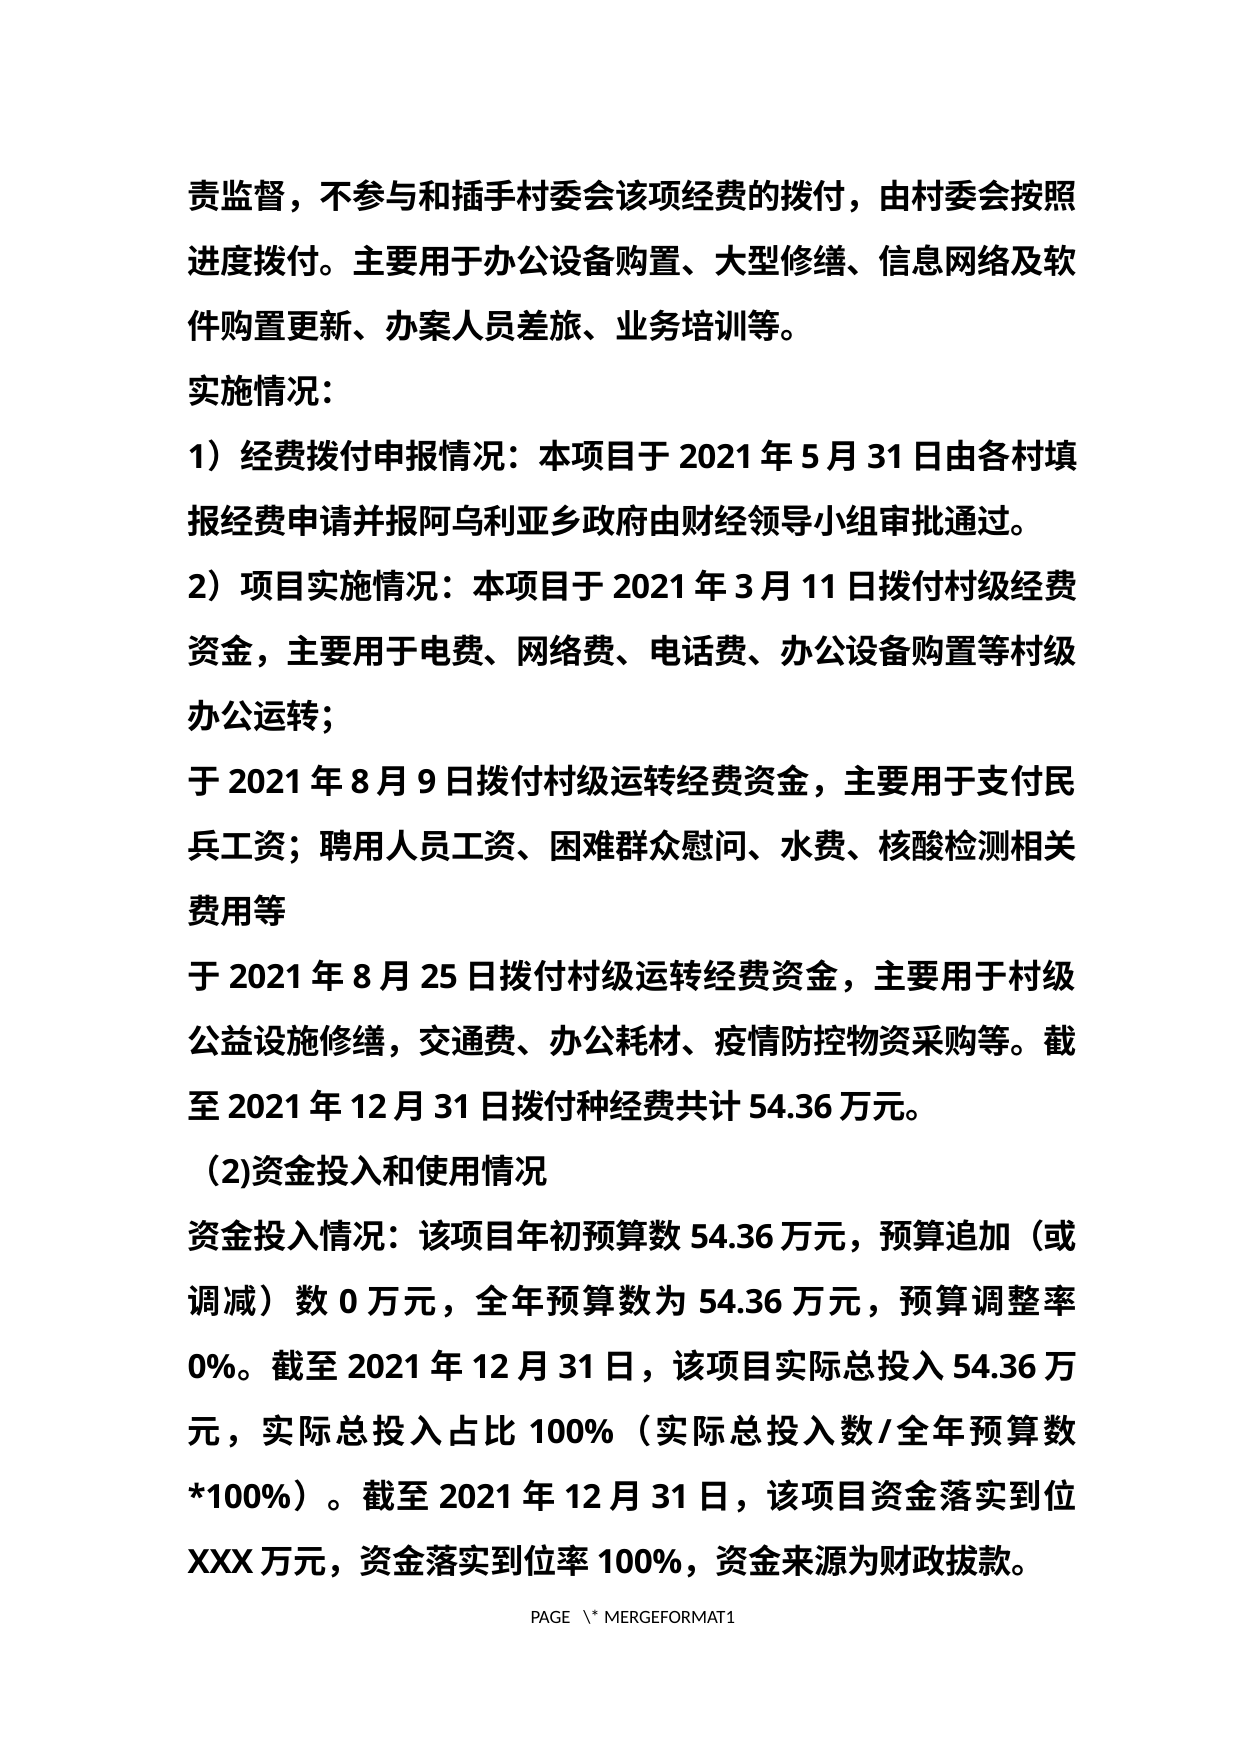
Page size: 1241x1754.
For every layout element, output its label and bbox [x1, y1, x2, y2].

text [187, 162, 1078, 1592]
